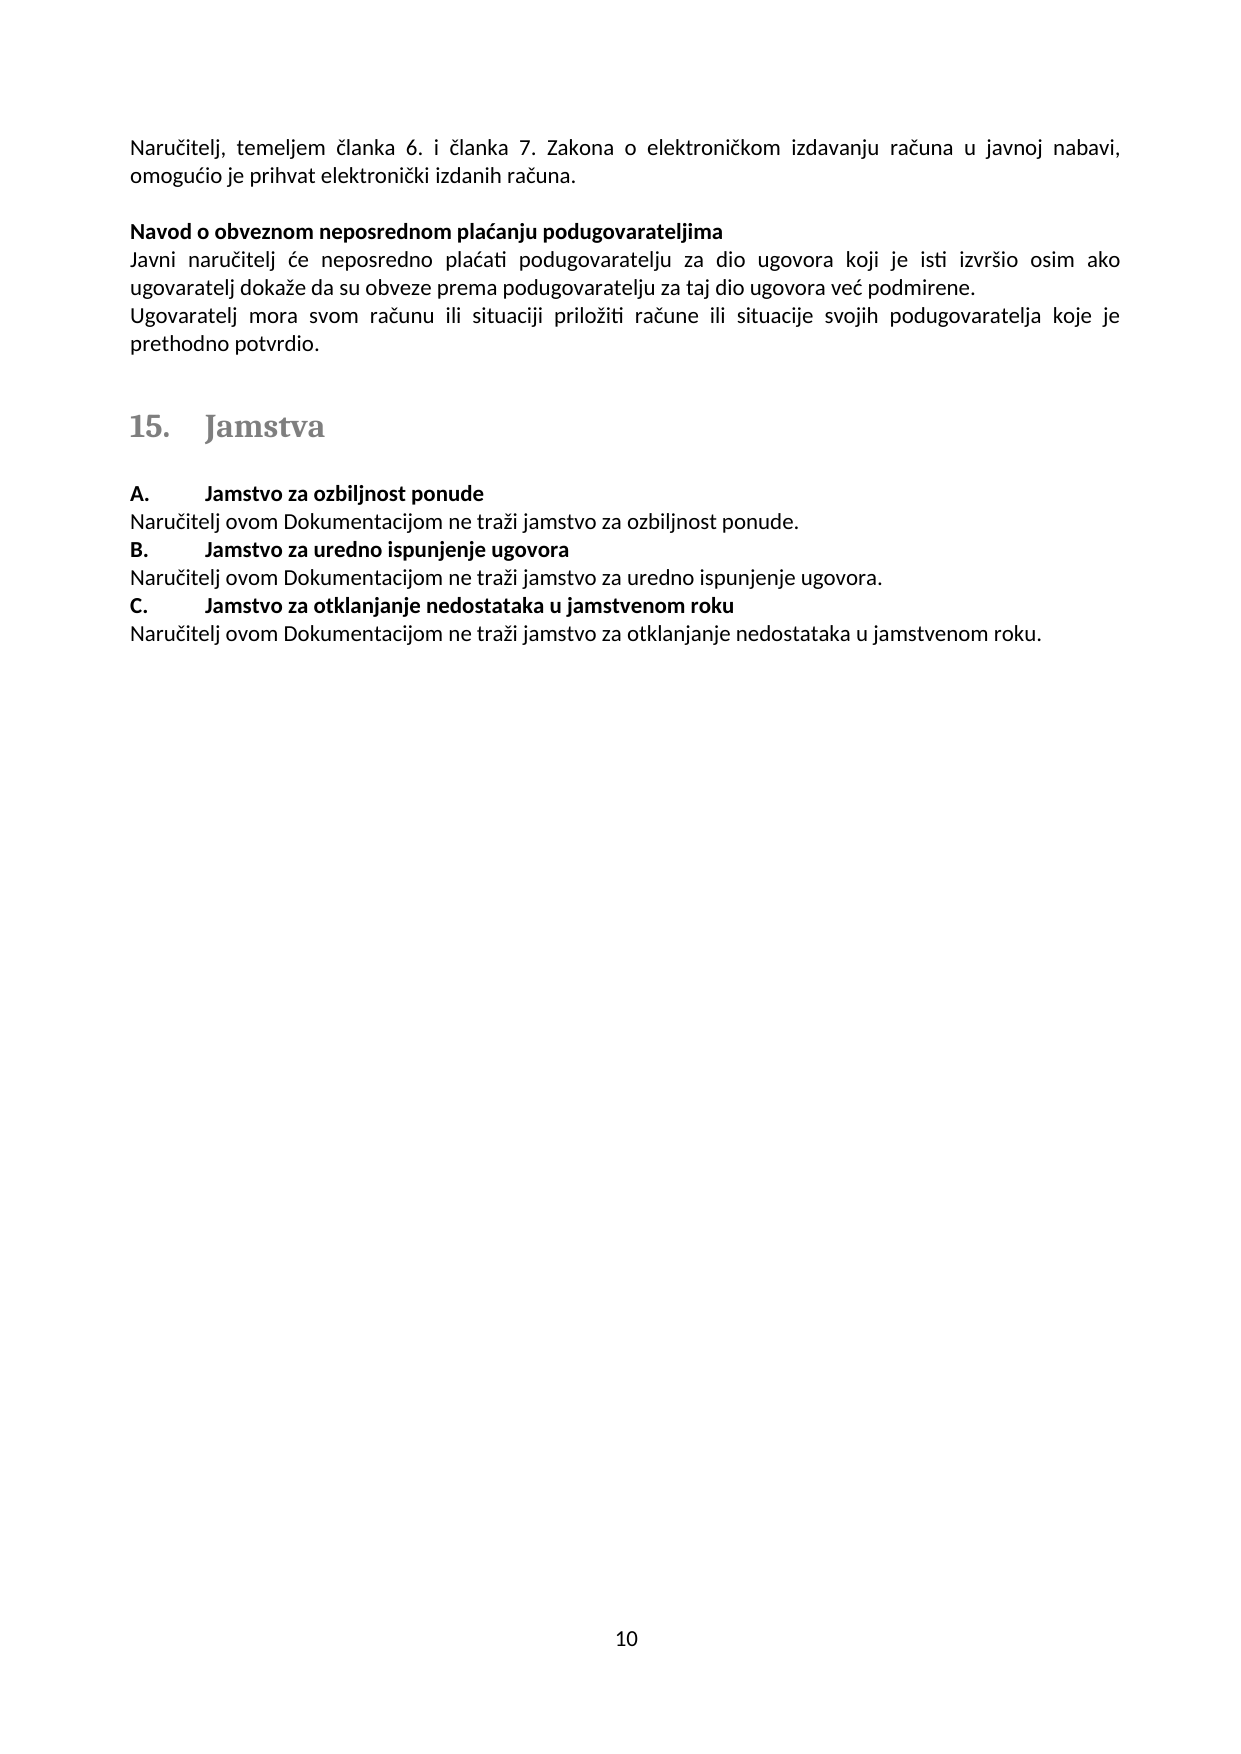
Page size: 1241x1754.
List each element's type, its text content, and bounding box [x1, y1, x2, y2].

text Naručitelj, temeljem članka 6. i članka 7. Zakona o elektroničkom izdavanju računa u javnoj nabavi, omogućio je prihvat elektronički izdanih računa. [130, 133, 1122, 189]
text Naručitelj ovom Dokumentacijom ne traži jamstvo za otklanjanje nedostataka u jamstvenom roku. [130, 619, 1122, 647]
text Navod o obveznom neposrednom plaćanju podugovarateljima [130, 217, 1122, 245]
text Ugovaratelj mora svom računu ili situaciji priložiti račune ili situacije svojih podugovaratelja koje je prethodno potvrdio. [130, 301, 1122, 357]
text Naručitelj ovom Dokumentacijom ne traži jamstvo za uredno ispunjenje ugovora. [130, 563, 1122, 591]
text Javni naručitelj će neposredno plaćati podugovaratelju za dio ugovora koji je isti izvršio osim ako ugovaratelj dokaže da su obveze prema podugovaratelju za taj dio ugovora već podmirene. [130, 245, 1122, 301]
list Jamstvo za uredno ispunjenje ugovora [130, 535, 1122, 563]
list Jamstvo za otklanjanje nedostataka u jamstvenom roku [130, 591, 1122, 619]
list Jamstvo za ozbiljnost ponude [130, 479, 1122, 507]
text Jamstva [130, 407, 1122, 445]
text Naručitelj ovom Dokumentacijom ne traži jamstvo za ozbiljnost ponude. [130, 507, 1122, 535]
